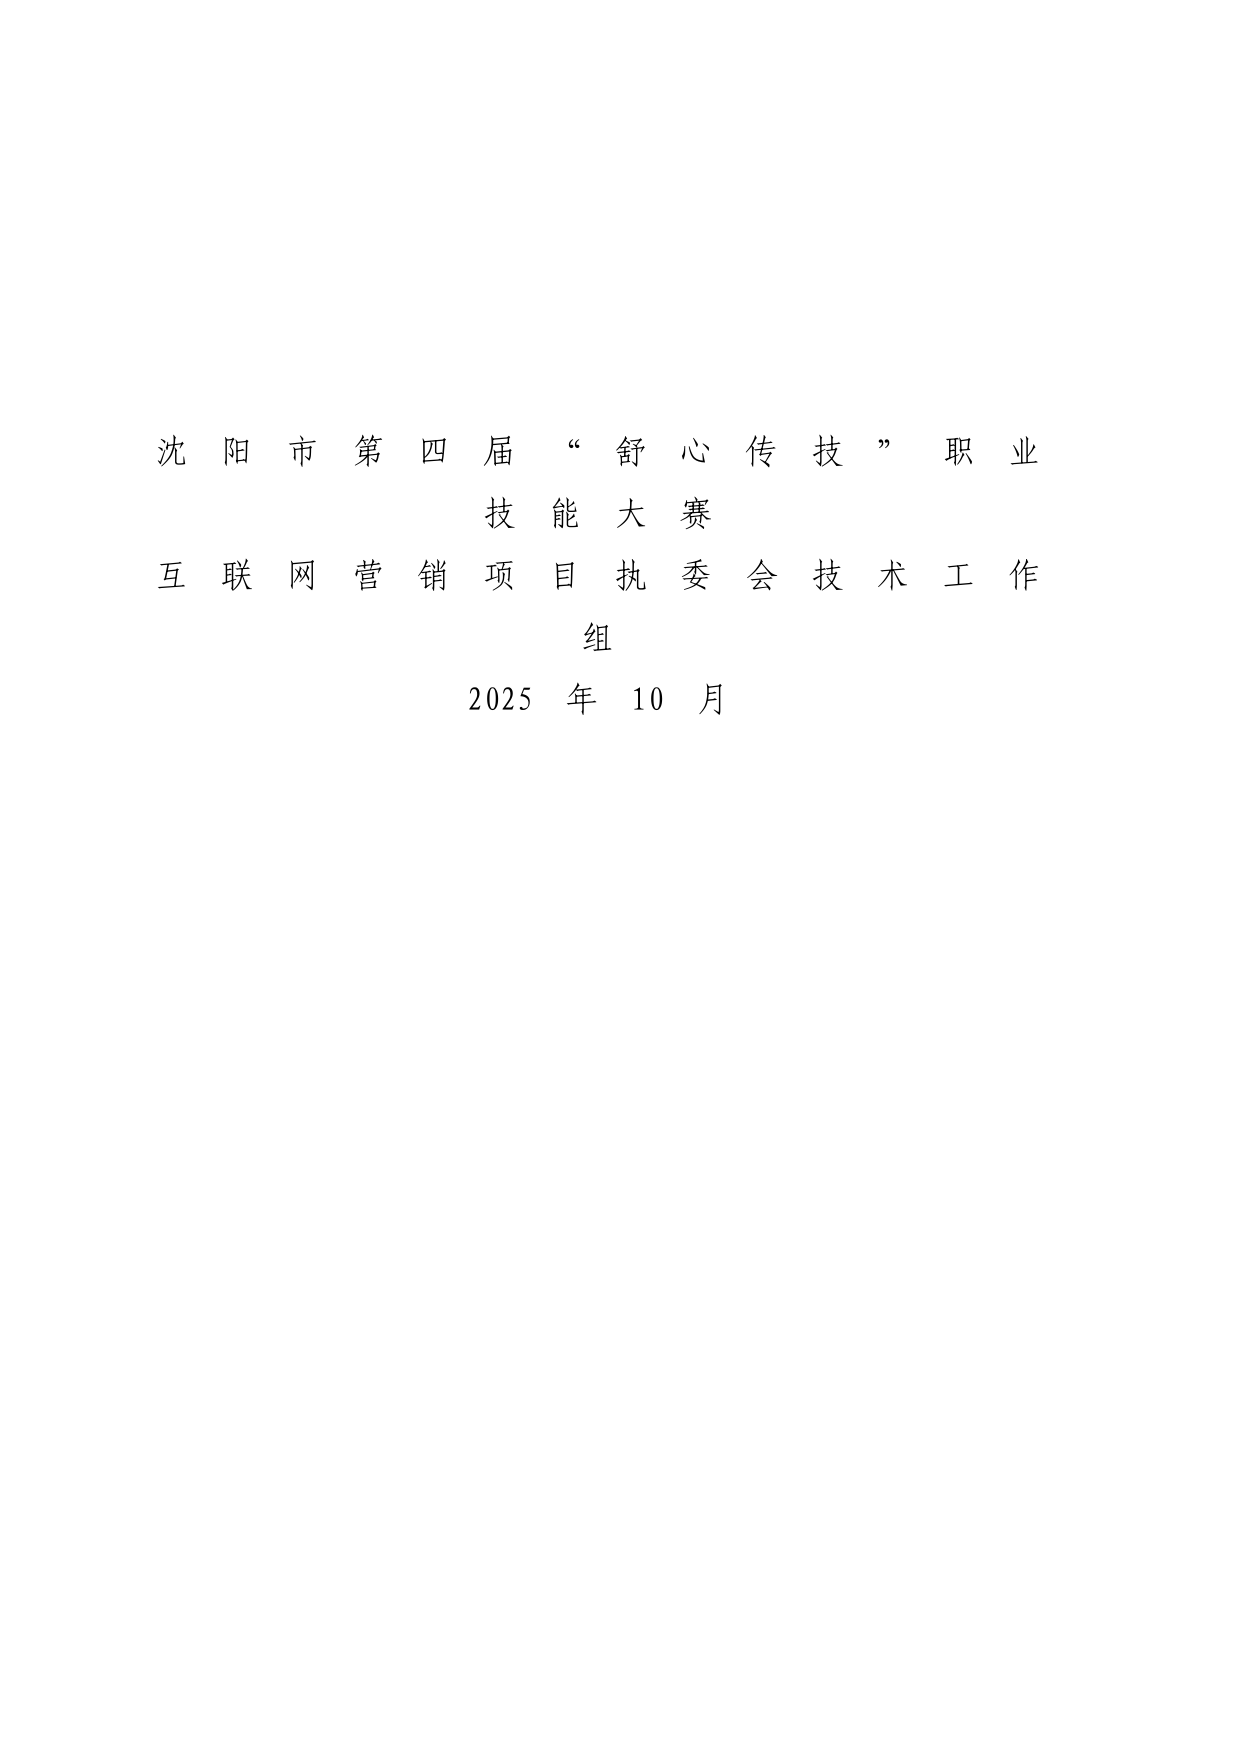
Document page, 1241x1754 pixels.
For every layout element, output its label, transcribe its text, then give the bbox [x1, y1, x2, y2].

text 沈阳市第四届“舒心传技”职业技能大赛 [155, 418, 1073, 542]
text 互联网营销项目执委会技术工作组 [155, 542, 1073, 666]
text 2025年10月 [155, 666, 1073, 728]
